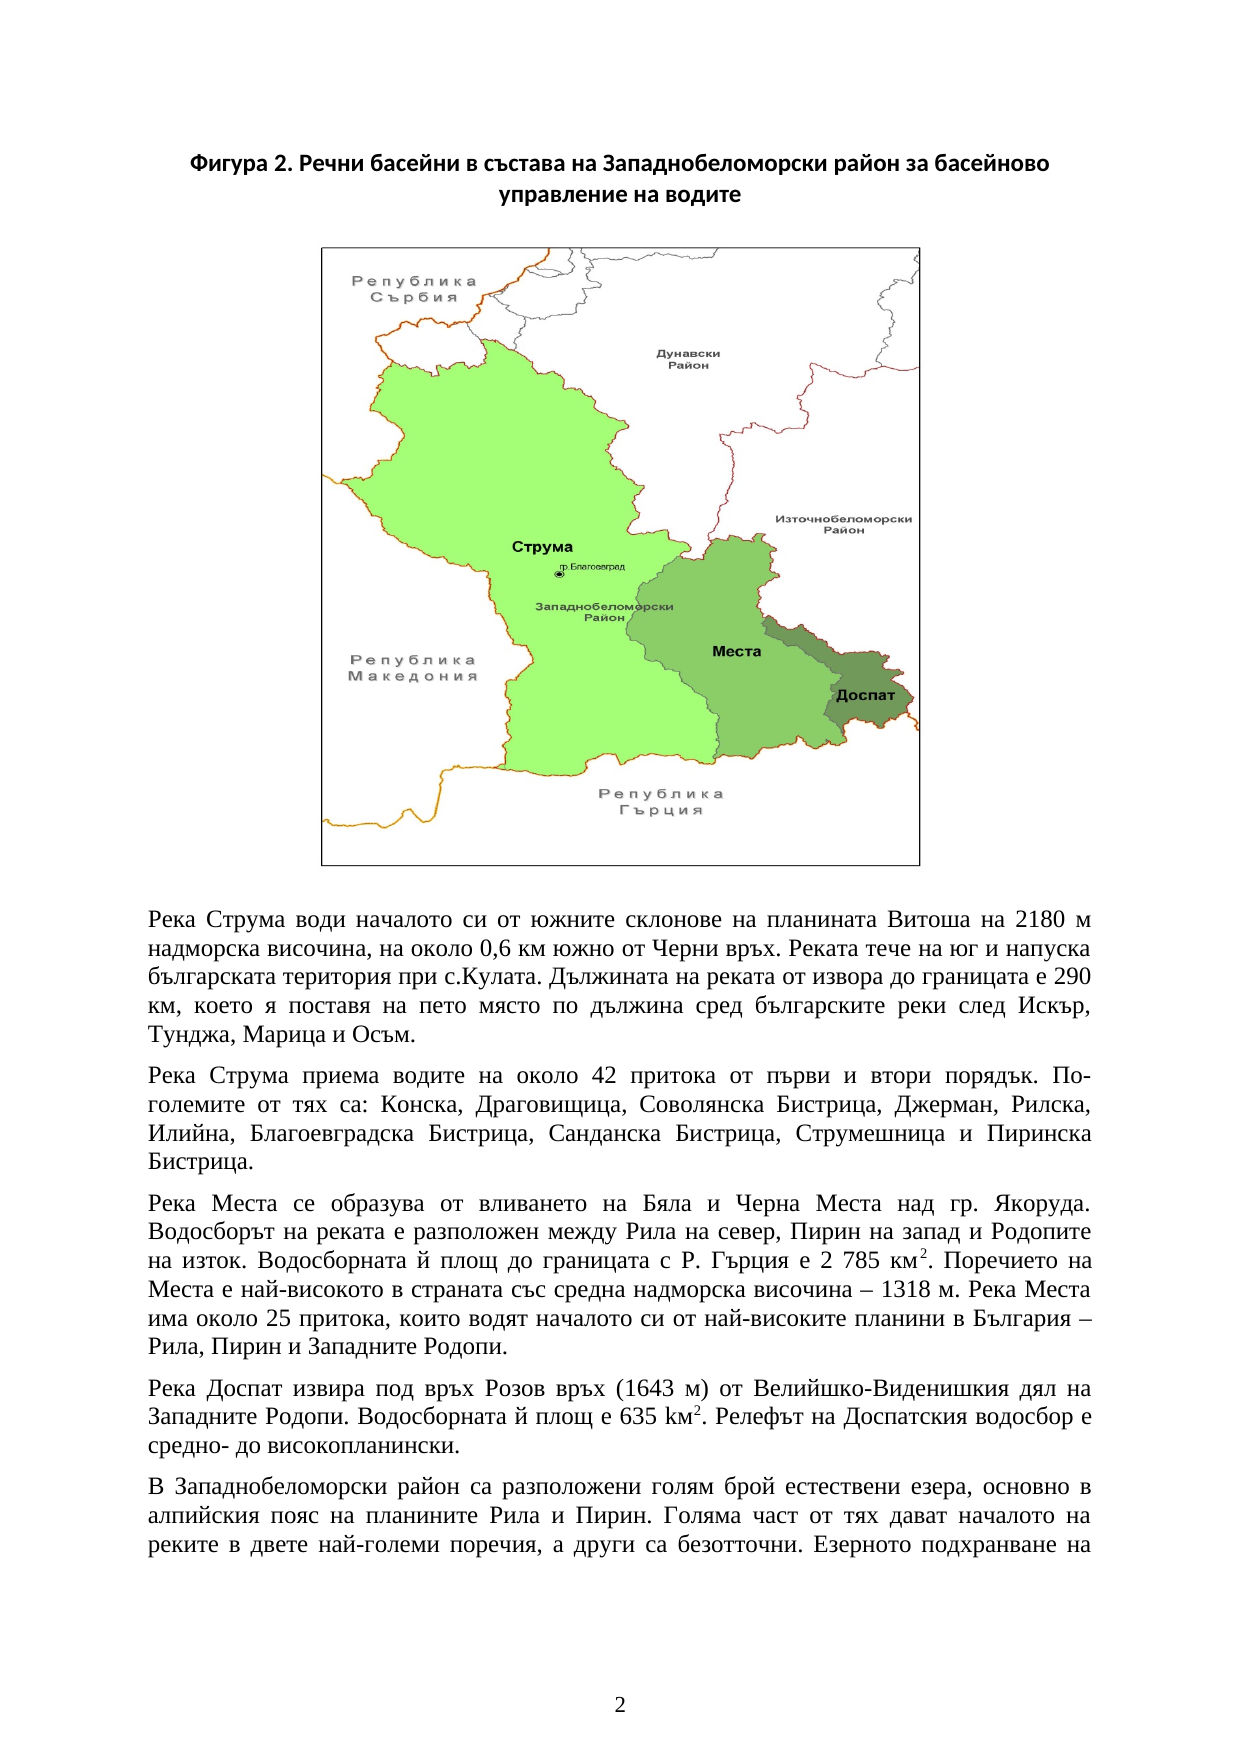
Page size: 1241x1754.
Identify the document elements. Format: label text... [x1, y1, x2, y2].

text Фигура 2. Речни басейни в състава на Западнобеломорски район за басейново управление на водите [148, 148, 1093, 209]
text Река Места се образува от вливането на Бяла и Черна Места над гр. Якоруда. Водосборът на реката е разположен между Рила на север, Пирин на запад и Родопите на изток. Водосборната й площ до границата с Р. Гърция е 2 785 км2. Поречието на Места е най-високото в страната със средна надморска височина – 1318 м. Река Места има около 25 притока, които водят началото си от най-високите планини в България – Рила, Пирин и Западните Родопи. [148, 1188, 1093, 1360]
picture [284, 221, 957, 892]
text Река Доспат извира под връх Розов връх (1643 м) от Велийшко-Виденишкия дял на Западните Родопи. Водосборната й площ е 635 kм2. Релефът на Доспатския водосбор е средно- до високопланински. [148, 1373, 1093, 1459]
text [148, 1471, 1093, 1558]
text Река Струма води началото си от южните склонове на планината Витоша на 2180 м надморска височина, на около 0,6 км южно от Черни връх. Реката тече на юг и напуска българската територия при с.Кулата. Дължината на реката от извора до границата е 290 км, което я поставя на пето място по дължина сред българските реки след Искър, Тунджа, Марица и Осъм. [148, 904, 1093, 1048]
text Река Струма приема водите на около 42 притока от първи и втори порядък. По-големите от тях са: Конска, Драговищица, Соволянска Бистрица, Джерман, Рилска, Илийна, Благоевградска Бистрица, Санданска Бистрица, Струмешница и Пиринска Бистрица. [148, 1060, 1093, 1175]
